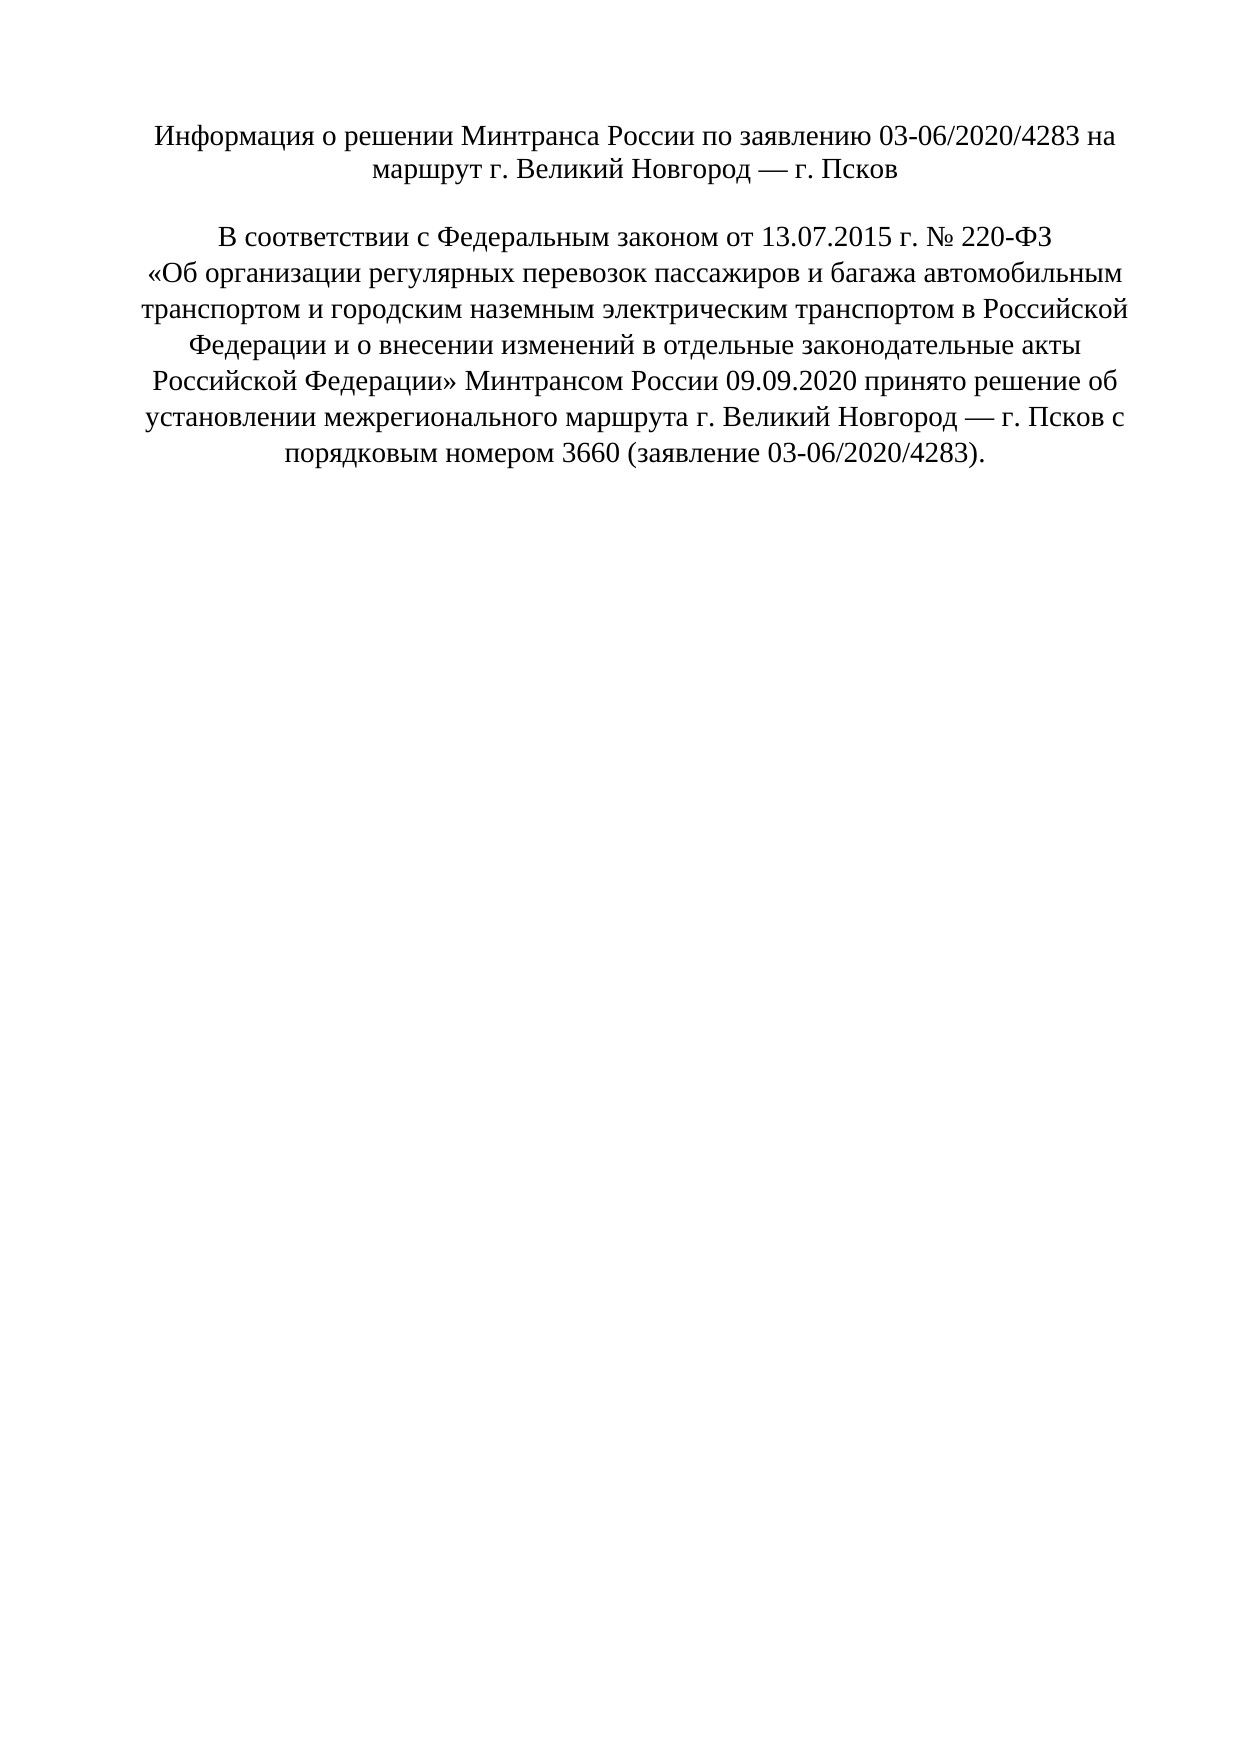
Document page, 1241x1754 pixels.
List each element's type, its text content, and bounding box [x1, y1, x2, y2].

text Информация о решении Минтранса России по заявлению 03-06/2020/4283 на маршрут г. Великий Новгород — г. Псков [118, 118, 1152, 185]
text В соответствии с Федеральным законом от 13.07.2015 г. № 220-ФЗ «Об организации регулярных перевозок пассажиров и багажа автомобильным транспортом и городским наземным электрическим транспортом в Российской Федерации и о внесении изменений в отдельные законодательные акты Российской Федерации» Минтрансом России 09.09.2020 принято решение об установлении межрегионального маршрута г. Великий Новгород — г. Псков с порядковым номером 3660 (заявление 03-06/2020/4283). [118, 219, 1152, 469]
